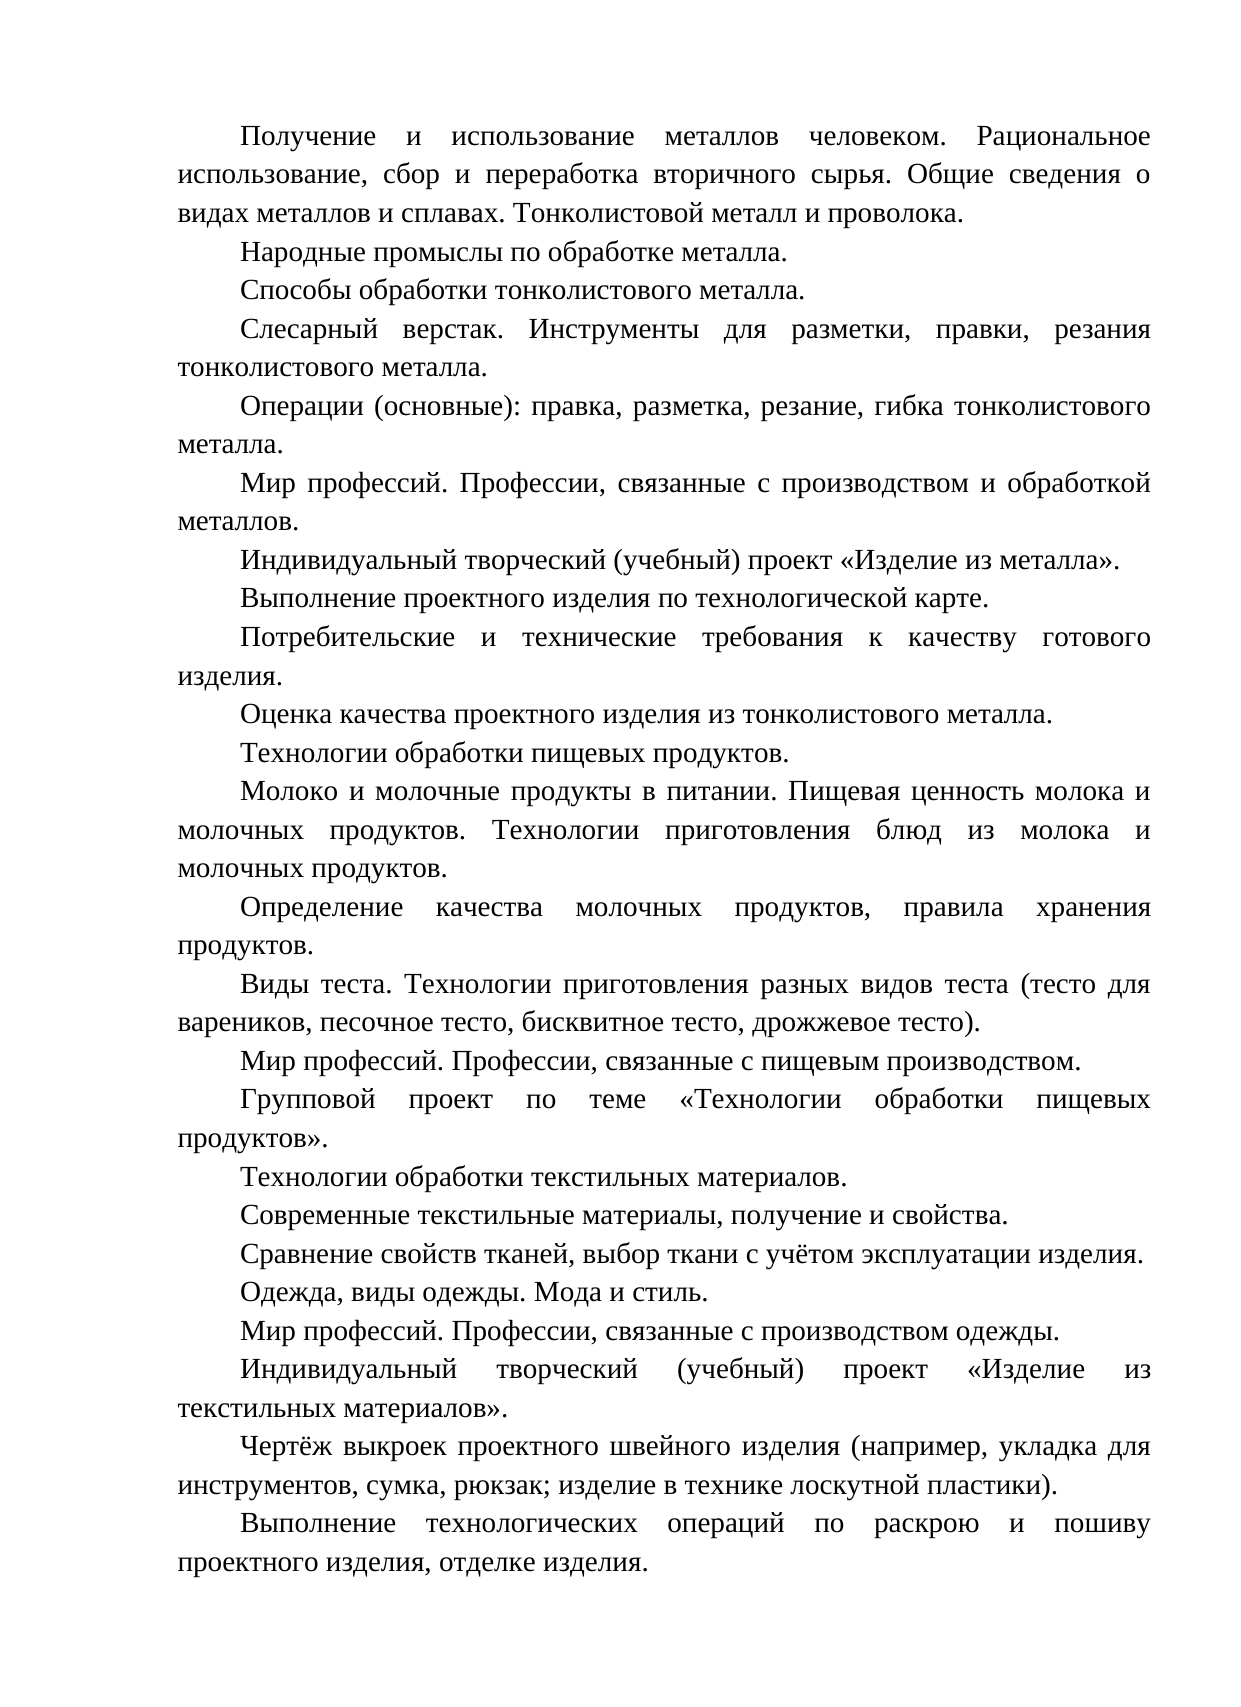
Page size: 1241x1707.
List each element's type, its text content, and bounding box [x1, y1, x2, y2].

text Потребительские и технические требования к качеству готового изделия. [177, 619, 1152, 691]
text Сравнение свойств тканей, выбор ткани с учётом эксплуатации изделия. [177, 1236, 1152, 1269]
text Операции (основные): правка, разметка, резание, гибка тонколистового металла. [177, 388, 1152, 460]
text Молоко и молочные продукты в питании. Пищевая ценность молока и молочных продуктов. Технологии приготовления блюд из молока и молочных продуктов. [177, 773, 1152, 884]
text Народные промыслы по обработке металла. [177, 234, 1152, 267]
text Оценка качества проектного изделия из тонколистового металла. [177, 696, 1152, 730]
text Индивидуальный творческий (учебный) проект «Изделие из металла». [177, 542, 1152, 576]
text Чертёж выкроек проектного швейного изделия (например, укладка для инструментов, сумка, рюкзак; изделие в технике лоскутной пластики). [177, 1428, 1152, 1501]
text Мир профессий. Профессии, связанные с производством одежды. [177, 1313, 1152, 1346]
text Способы обработки тонколистового металла. [177, 272, 1152, 306]
text Выполнение технологических операций по раскрою и пошиву проектного изделия, отделке изделия. [177, 1506, 1152, 1578]
text Выполнение проектного изделия по технологической карте. [177, 581, 1152, 614]
text Одежда, виды одежды. Мода и стиль. [177, 1274, 1152, 1308]
text Групповой проект по теме «Технологии обработки пищевых продуктов». [177, 1082, 1152, 1154]
text Слесарный верстак. Инструменты для разметки, правки, резания тонколистового металла. [177, 311, 1152, 383]
text Получение и использование металлов человеком. Рациональное использование, сбор и переработка вторичного сырья. Общие сведения о видах металлов и сплавах. Тонколистовой металл и проволока. [177, 118, 1152, 229]
text Индивидуальный творческий (учебный) проект «Изделие из текстильных материалов». [177, 1351, 1152, 1423]
text Виды теста. Технологии приготовления разных видов теста (тесто для вареников, песочное тесто, бисквитное тесто, дрожжевое тесто). [177, 966, 1152, 1038]
text Мир профессий. Профессии, связанные с производством и обработкой металлов. [177, 465, 1152, 537]
text Современные текстильные материалы, получение и свойства. [177, 1197, 1152, 1231]
text Технологии обработки текстильных материалов. [177, 1159, 1152, 1192]
text Мир профессий. Профессии, связанные с пищевым производством. [177, 1043, 1152, 1077]
text Технологии обработки пищевых продуктов. [177, 735, 1152, 768]
text Определение качества молочных продуктов, правила хранения продуктов. [177, 889, 1152, 961]
